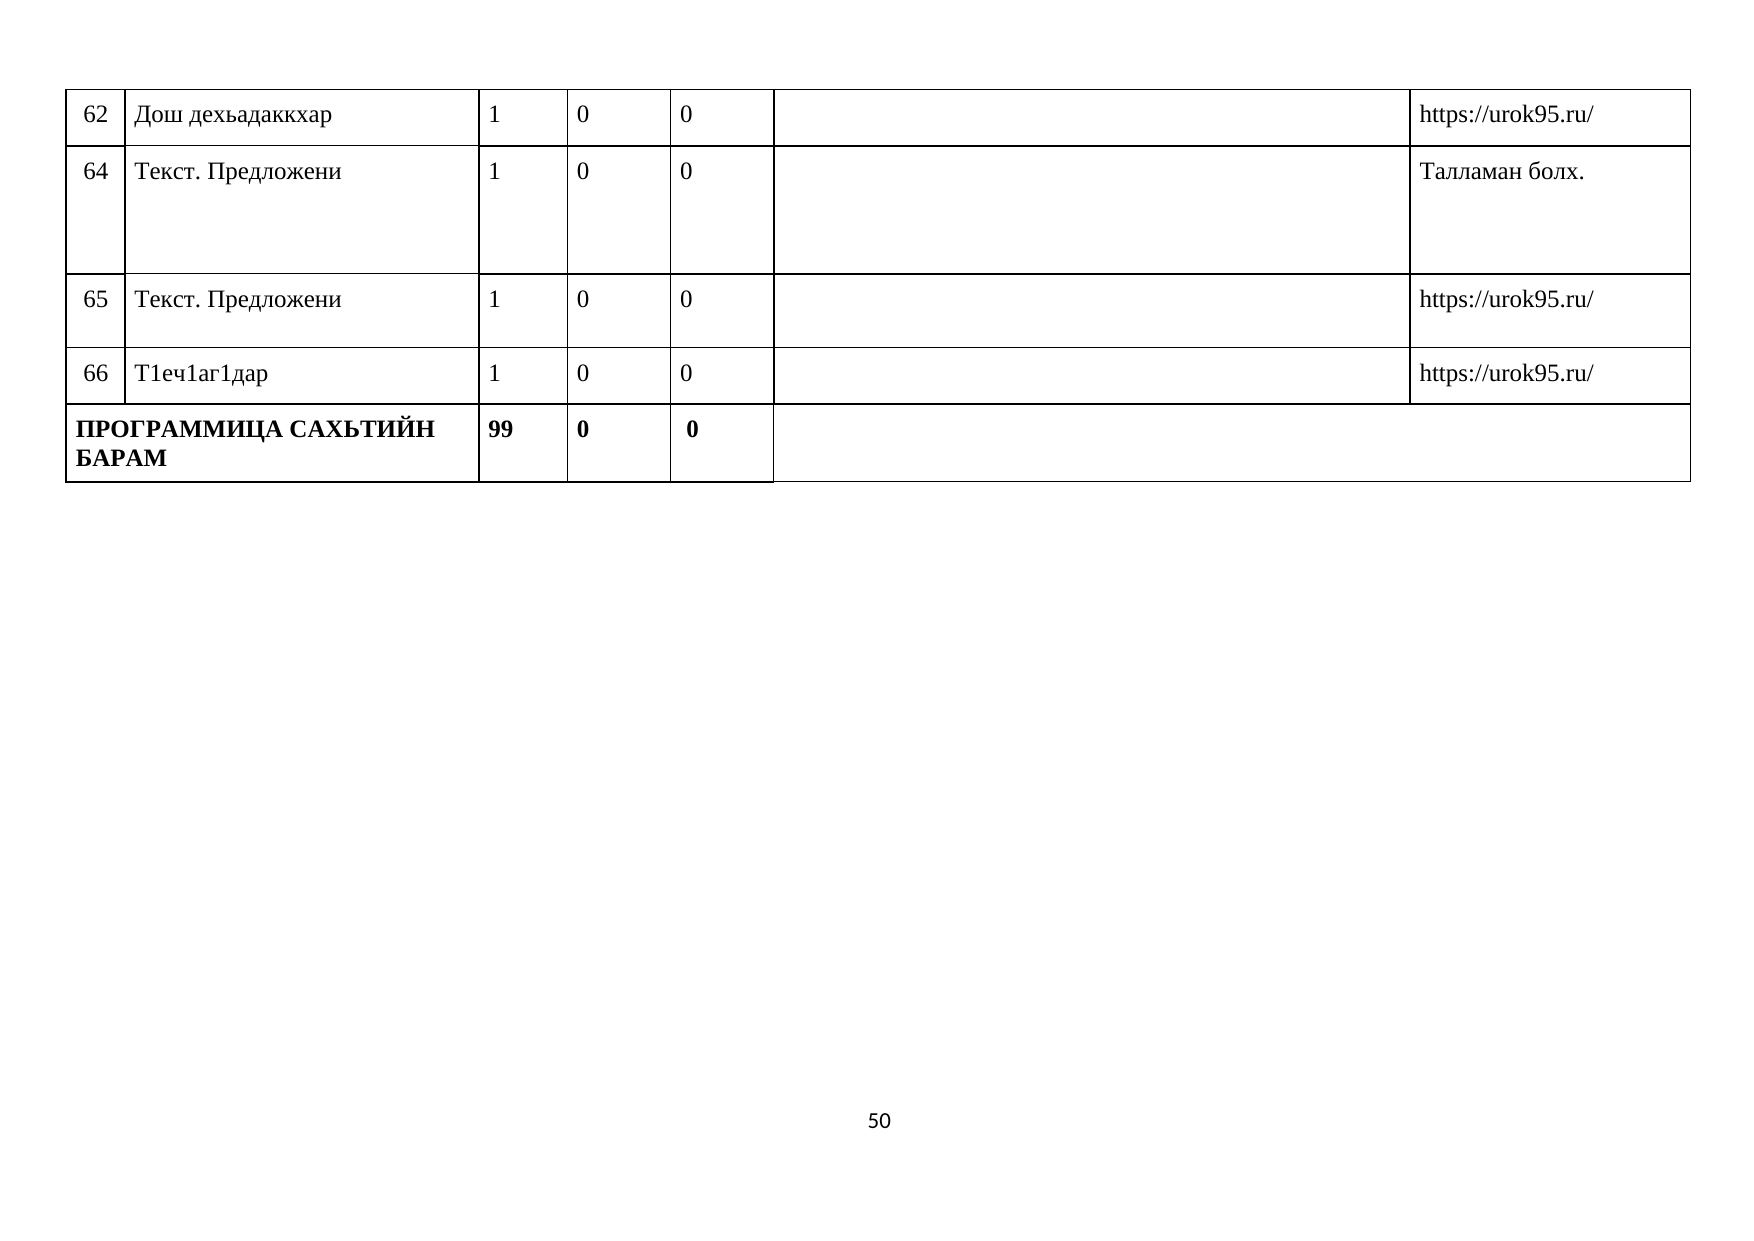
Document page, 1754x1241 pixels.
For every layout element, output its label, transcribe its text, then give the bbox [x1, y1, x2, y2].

table_cell Текст. Предложени [126, 146, 478, 273]
table_cell 0 [568, 147, 670, 273]
table_cell https://urok95.ru/ [1411, 275, 1690, 347]
table_cell 62 [67, 90, 124, 145]
table_cell 66 [67, 348, 124, 403]
table_cell https://urok95.ru/ [1411, 90, 1690, 145]
table_cell [775, 90, 1409, 145]
table_cell 0 [671, 348, 773, 403]
table_cell Талламан болх. [1411, 147, 1690, 273]
table_cell [775, 147, 1409, 273]
table_cell 0 [671, 405, 773, 481]
table_cell 64 [67, 147, 124, 273]
table_cell 0 [671, 90, 773, 145]
table_cell [775, 275, 1409, 347]
table_cell Дош дехьадаккхар [126, 90, 478, 145]
table_cell 1 [480, 348, 567, 403]
table_cell 65 [67, 275, 124, 347]
table_cell 1 [480, 147, 567, 273]
table_cell 0 [568, 348, 670, 403]
table_cell ПРОГРАММИЦА САХЬТИЙН БАРАМ [67, 405, 478, 481]
table_cell 0 [671, 147, 773, 273]
table_cell https://urok95.ru/ [1411, 348, 1690, 403]
table_cell 0 [671, 275, 773, 347]
table_cell Текст. Предложени [126, 274, 478, 347]
table_cell [774, 405, 1690, 481]
table_cell [775, 348, 1409, 403]
table_cell 0 [568, 275, 670, 347]
table_cell 0 [568, 405, 670, 481]
table_cell 99 [480, 405, 567, 481]
table_cell 0 [568, 90, 670, 145]
table_cell 1 [480, 275, 567, 347]
table_cell 1 [480, 90, 567, 145]
table_cell Т1еч1аг1дар [126, 348, 478, 403]
